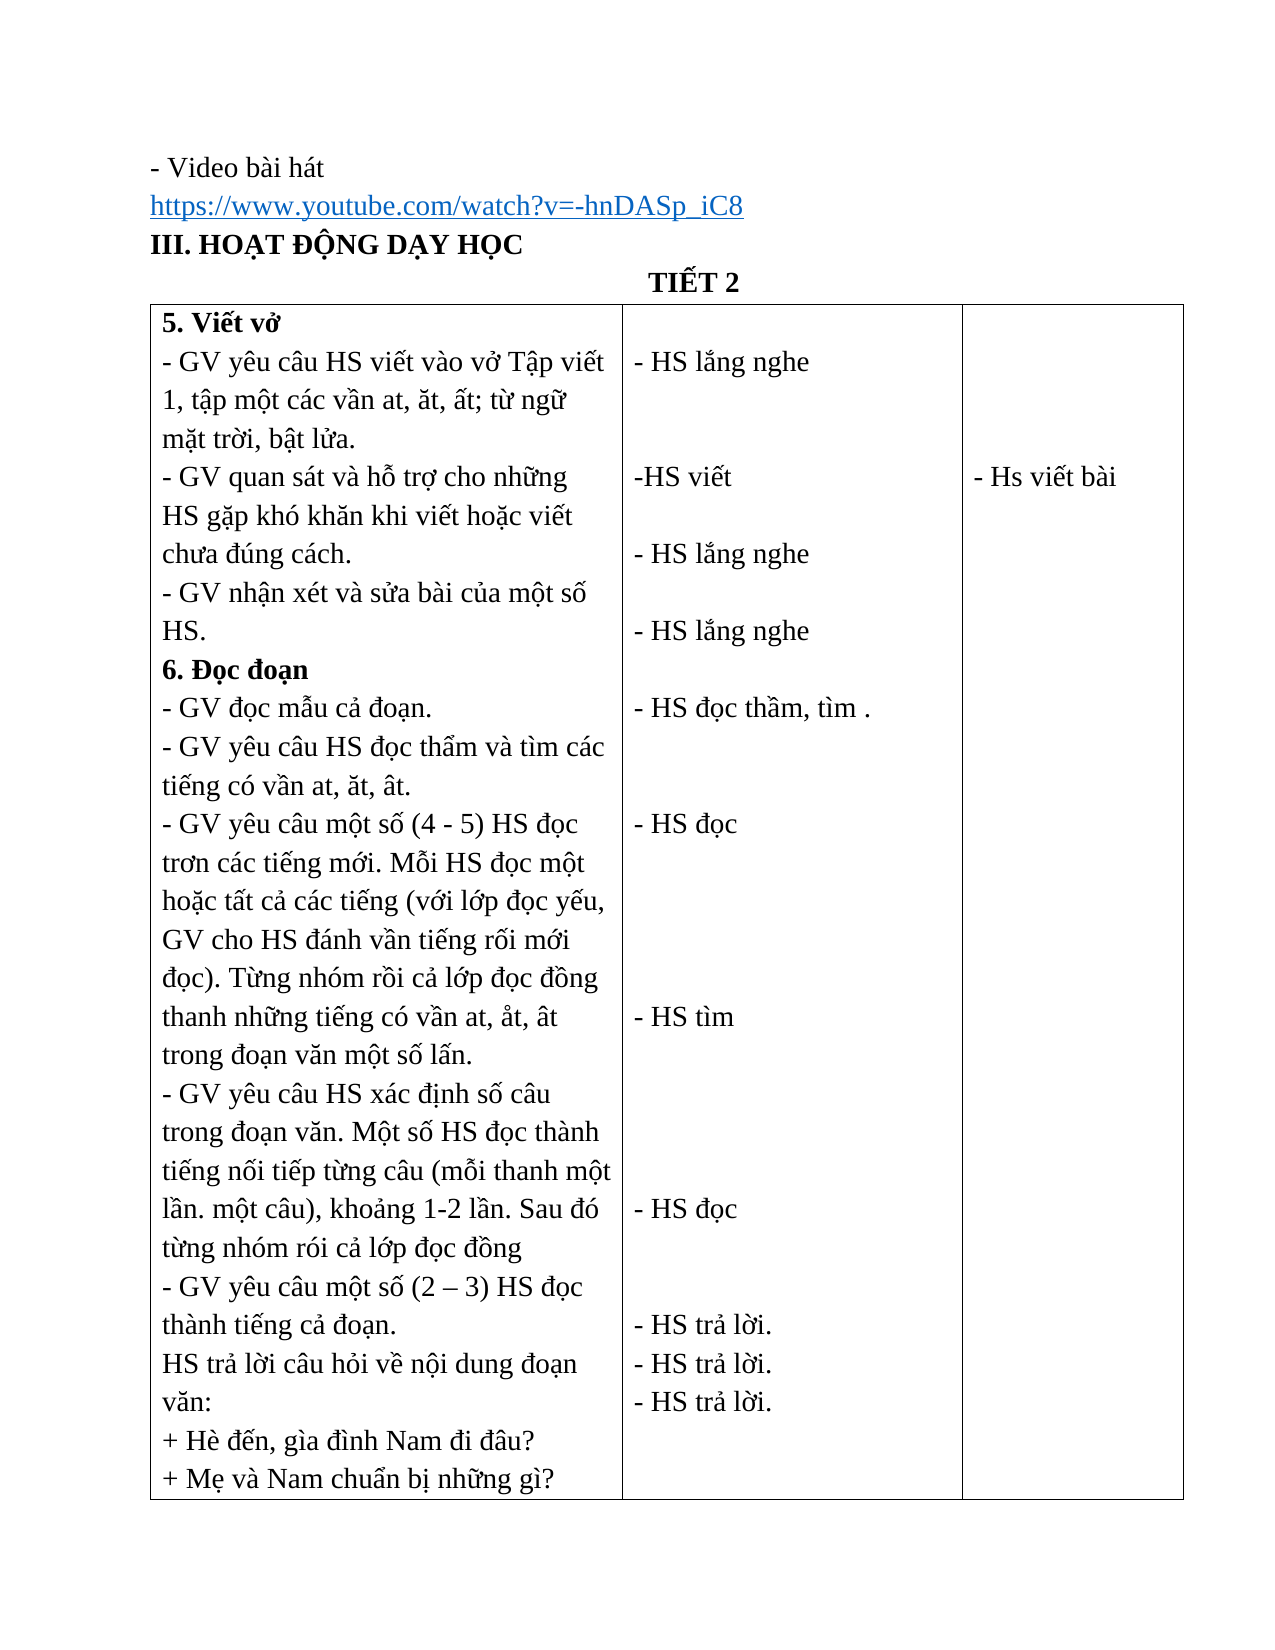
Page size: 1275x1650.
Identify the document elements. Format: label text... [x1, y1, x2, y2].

text - Video bài hát [150, 150, 1125, 183]
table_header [623, 305, 962, 1499]
text https://www.youtube.com/watch?v=-hnDASp_iC8 [150, 188, 1125, 222]
list TIẾT 2 [262, 266, 1125, 299]
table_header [151, 305, 622, 1499]
table_header - Hs viết bài [963, 305, 1183, 1499]
text III. HOẠT ĐỘNG DẠY HỌC [150, 227, 1125, 261]
